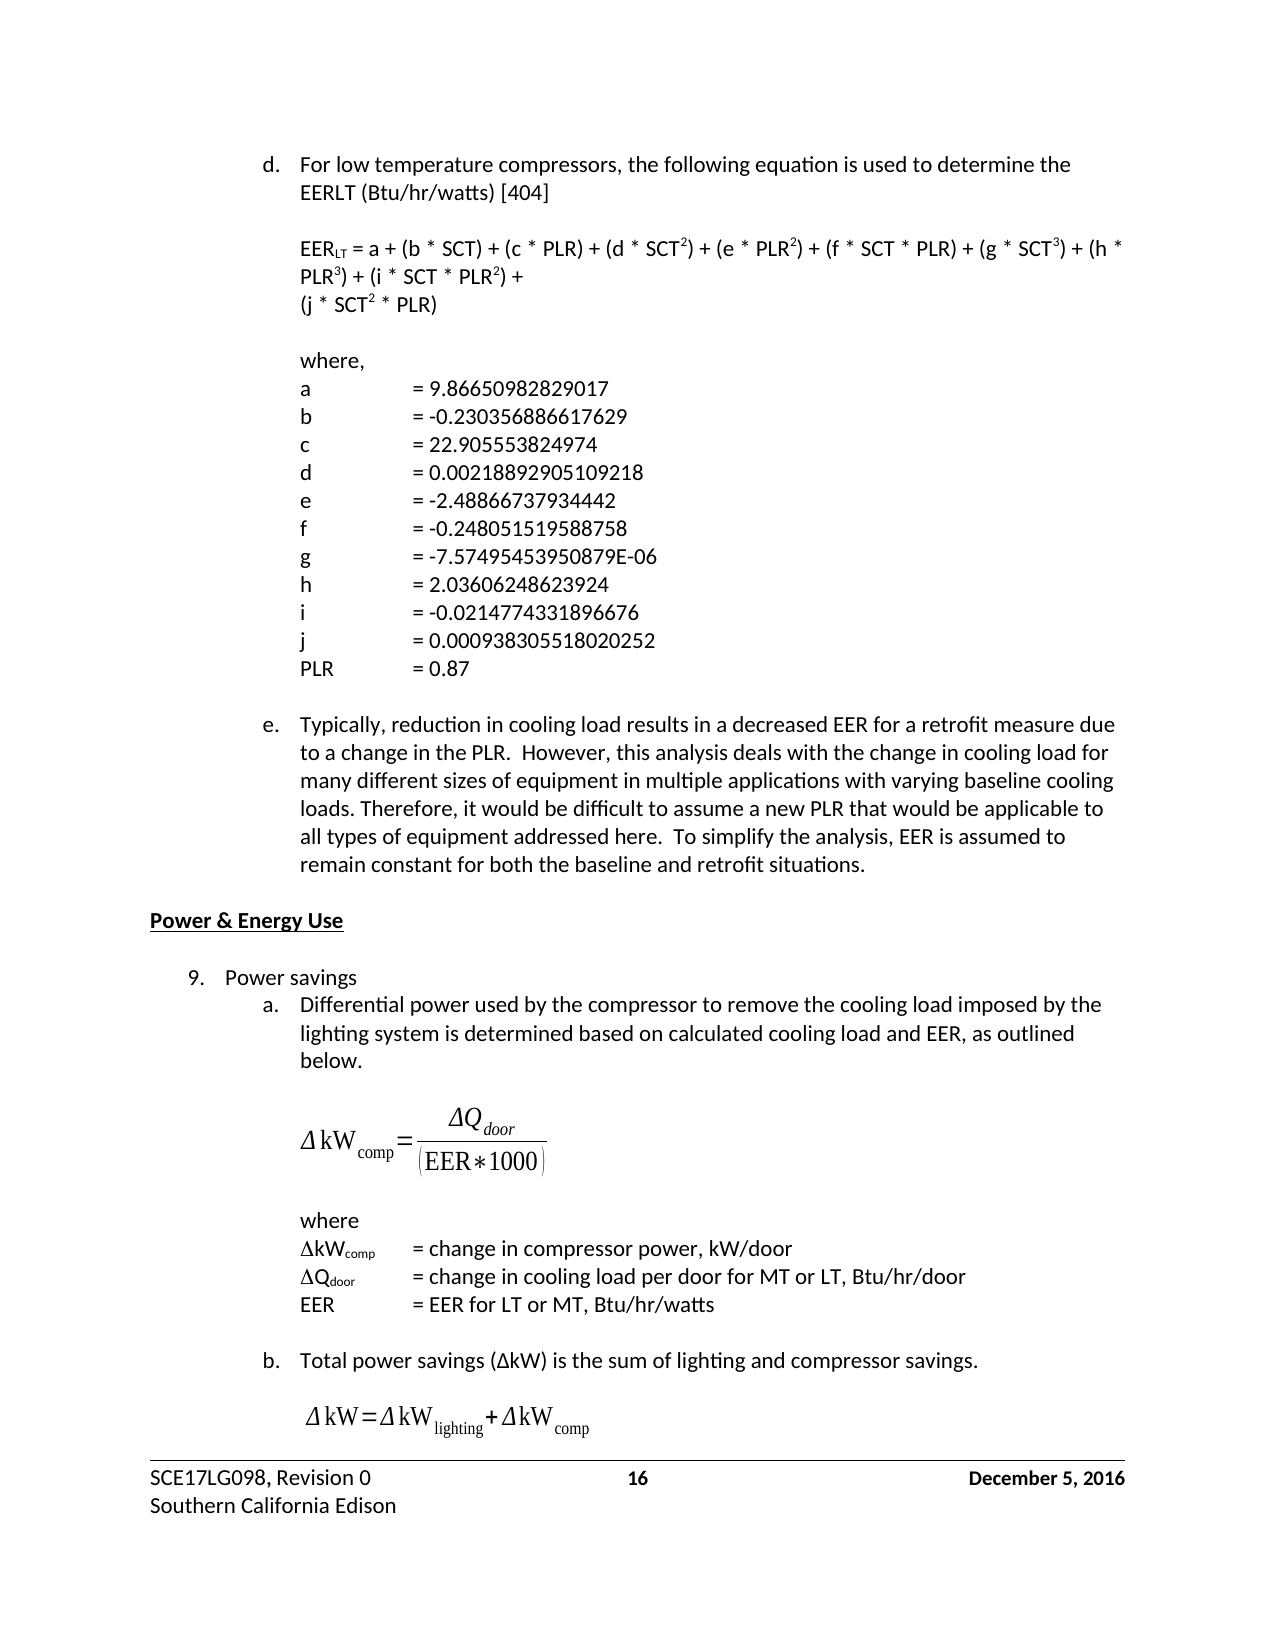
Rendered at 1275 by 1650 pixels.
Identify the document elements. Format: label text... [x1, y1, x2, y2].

text where, [300, 346, 1125, 374]
list Power savings [187, 963, 1125, 991]
list Typically, reduction in cooling load results in a decreased EER for a retrofit measure due to a change in the . However, this analysis deals with the change in cooling load for many different sizes of equipment in multiple applications with varying baseline cooling loads. Therefore, it would be difficult to assume a new that would be applicable to all types of equipment addressed here. To simplify the analysis, EER is assumed to remain constant for both the baseline and retrofit situations. [262, 710, 1125, 878]
text e = -2.48866737934442 [300, 486, 1125, 514]
text EERLT = a + (b * ) + (c * ) + (d * 2) + (e * 2) + (f * * ) + (g * 3) + (h * 3) + (i * * 2) + (j * 2 * ) [300, 234, 1125, 318]
text kWcomp = change in compressor power, kW/door [300, 1234, 1125, 1262]
text Power & Energy Use [150, 907, 1125, 934]
text = 0.87 [300, 654, 1125, 682]
list Differential power used by the compressor to remove the cooling load imposed by the lighting system is determined based on calculated cooling load and EER, as outlined below. [262, 991, 1125, 1075]
text a = 9.86650982829017 [300, 374, 1125, 402]
list For low temperature compressors, the following equation is used to determine the EERLT (Btu/hr/watts) [404] [262, 150, 1125, 206]
text d = 0.00218892905109218 [300, 458, 1125, 486]
text i = -0.0214774331896676 [300, 598, 1125, 626]
text where [300, 1206, 1125, 1234]
text b = -0.230356886617629 [300, 402, 1125, 430]
text j = 0.000938305518020252 [300, 626, 1125, 654]
text EER = EER for LT or MT, Btu/hr/watts [300, 1290, 1125, 1318]
text Qdoor = change in cooling load per door for MT or LT, Btu/hr/door [300, 1262, 1125, 1290]
text c = 22.905553824974 [300, 430, 1125, 458]
text g = -7.57495453950879E-06 [300, 542, 1125, 570]
text h = 2.03606248623924 [300, 570, 1125, 598]
list Total power savings (ΔkW) is the sum of lighting and compressor savings. [262, 1346, 1125, 1374]
text f = -0.248051519588758 [300, 514, 1125, 542]
